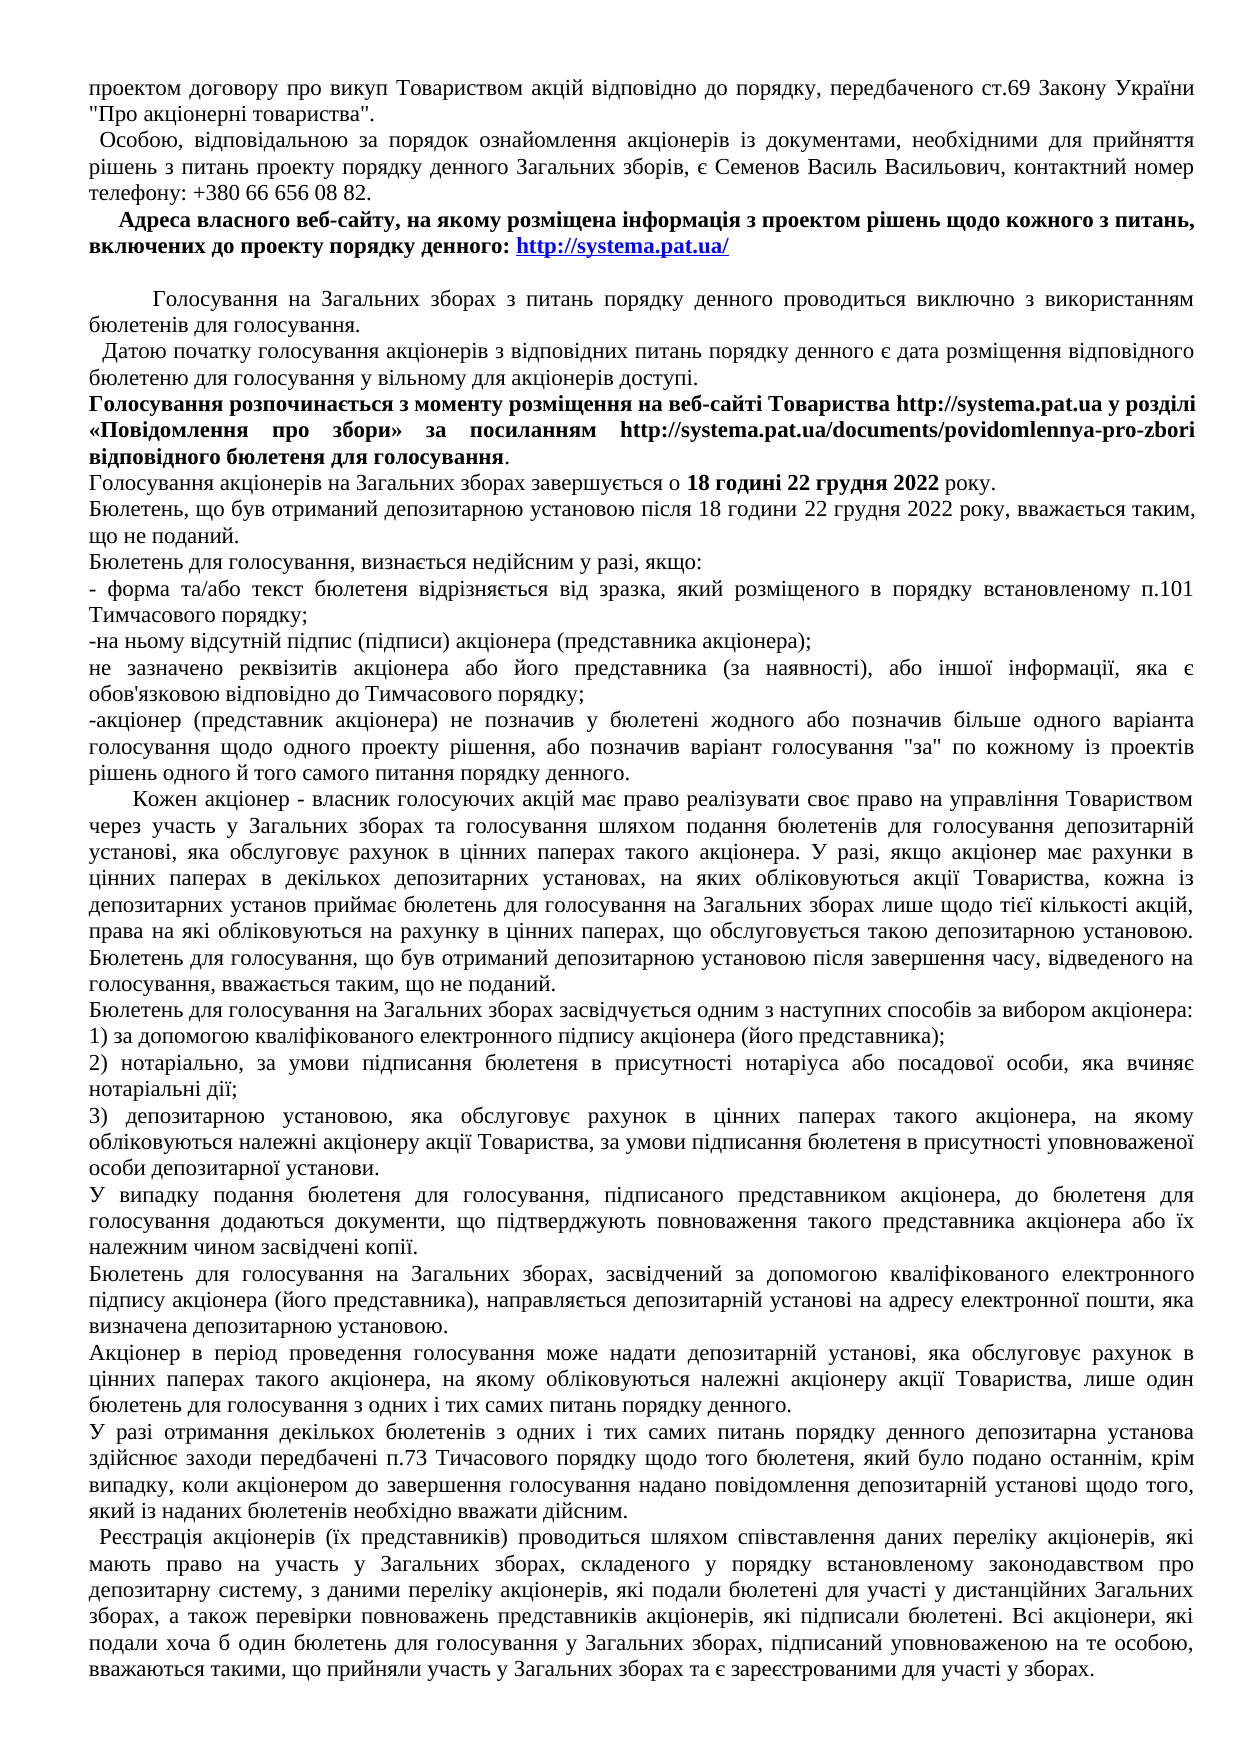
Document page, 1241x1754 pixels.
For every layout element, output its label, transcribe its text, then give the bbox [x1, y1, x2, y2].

text У випадку подання бюлетеня для голосування, підписаного представником акціонера, до бюлетеня для голосування додаються документи, що підтверджують повноваження такого представника акціонера або їх належним чином засвідчені копії. [89, 1181, 1196, 1260]
text Адреса власного веб-сайту, на якому розміщена інформація з проектом рішень щодо кожного з питань, включених до проекту порядку денного: http://systema.pat.ua/ [89, 206, 1196, 258]
text - форма та/або текст бюлетеня відрізняється від зразка, який розміщеного в порядку встановленому п.101 Тимчасового порядку; [89, 574, 1196, 627]
text Особою, відповідальною за порядок ознайомлення акціонерів із документами, необхідними для прийняття рішень з питань проекту порядку денного Загальних зборів, є Семенов Василь Васильович, контактний номер телефону: +380 66 656 08 82. [89, 127, 1196, 206]
text Бюлетень для голосування, визнається недійсним у разі, якщо: [89, 548, 1196, 574]
text -акціонер (представник акціонера) не позначив у бюлетені жодного або позначив більше одного варіанта голосування щодо одного проекту рішення, або позначив варіант голосування "за" по кожному із проектів рішень одного й того самого питання порядку денного. [89, 706, 1196, 785]
text -на ньому відсутній підпис (підписи) акціонера (представника акціонера); [89, 627, 1196, 654]
text Бюлетень для голосування на Загальних зборах засвідчується одним з наступних способів за вибором акціонера: [89, 996, 1196, 1023]
text Реєстрація акціонерів (їх представників) проводиться шляхом співставлення даних переліку акціонерів, які мають право на участь у Загальних зборах, складеного у порядку встановленому законодавством про депозитарну систему, з даними переліку акціонерів, які подали бюлетені для участі у дистанційних Загальних зборах, а також перевірки повноважень представників акціонерів, які підписали бюлетені. Всі акціонери, які подали хоча б один бюлетень для голосування у Загальних зборах, підписаний уповноваженою на те особою, вважаються такими, що прийняли участь у Загальних зборах та є зареєстрованими для участі у зборах. [89, 1523, 1196, 1681]
text 3) депозитарною установою, яка обслуговує рахунок в цінних паперах такого акціонера, на якому обліковуються належні акціонеру акції Товариства, за умови підписання бюлетеня в присутності уповноваженої особи депозитарної установи. [89, 1102, 1196, 1181]
text Кожен акціонер - власник голосуючих акцій має право реалізувати своє право на управління Товариством через участь у Загальних зборах та голосування шляхом подання бюлетенів для голосування депозитарній установі, яка обслуговує рахунок в цінних паперах такого акціонера. У разі, якщо акціонер має рахунки в цінних паперах в декількох депозитарних установах, на яких обліковуються акції Товариства, кожна із депозитарних установ приймає бюлетень для голосування на Загальних зборах лише щодо тієї кількості акцій, права на які обліковуються на рахунку в цінних паперах, що обслуговується такою депозитарною установою. Бюлетень для голосування, що був отриманий депозитарною установою після завершення часу, відведеного на голосування, вважається таким, що не поданий. [89, 785, 1196, 996]
text У разі отримання декількох бюлетенів з одних і тих самих питань порядку денного депозитарна установа здійснює заходи передбачені п.73 Тичасового порядку щодо того бюлетеня, який було подано останнім, крім випадку, коли акціонером до завершення голосування надано повідомлення депозитарній установі щодо того, який із наданих бюлетенів необхідно вважати дійсним. [89, 1418, 1196, 1523]
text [89, 74, 1196, 127]
text Акціонер в період проведення голосування може надати депозитарній установі, яка обслуговує рахунок в цінних паперах такого акціонера, на якому обліковуються належні акціонеру акції Товариства, лише один бюлетень для голосування з одних і тих самих питань порядку денного. [89, 1339, 1196, 1418]
text Голосування акціонерів на Загальних зборах завершується о 18 годині 22 грудня 2022 року. [89, 469, 1196, 496]
text Бюлетень для голосування на Загальних зборах, засвідчений за допомогою кваліфікованого електронного підпису акціонера (його представника), направляється депозитарній установі на адресу електронної пошти, яка визначена депозитарною установою. [89, 1260, 1196, 1339]
text Датою початку голосування акціонерів з відповідних питань порядку денного є дата розміщення відповідного бюлетеню для голосування у вільному для акціонерів доступі. [89, 337, 1196, 390]
text 2) нотаріально, за умови підписання бюлетеня в присутності нотаріуса або посадової особи, яка вчиняє нотаріальні дії; [89, 1049, 1196, 1102]
text Голосування розпочинається з моменту розміщення на веб-сайті Товариства http://systema.pat.ua у розділі «Повідомлення про збори» за посиланням http://systema.pat.ua/documents/povidomlennya-pro-zbori відповідного бюлетеня для голосування. [89, 390, 1196, 469]
text не зазначено реквізитів акціонера або його представника (за наявності), або іншої інформації, яка є обов'язковою відповідно до Тимчасового порядку; [89, 654, 1196, 706]
text 1) за допомогою кваліфікованого електронного підпису акціонера (його представника); [89, 1023, 1196, 1049]
text Голосування на Загальних зборах з питань порядку денного проводиться виключно з використанням бюлетенів для голосування. [89, 285, 1196, 337]
text Бюлетень, що був отриманий депозитарною установою після 18 години 22 грудня 2022 року, вважається таким, що не поданий. [89, 496, 1196, 548]
